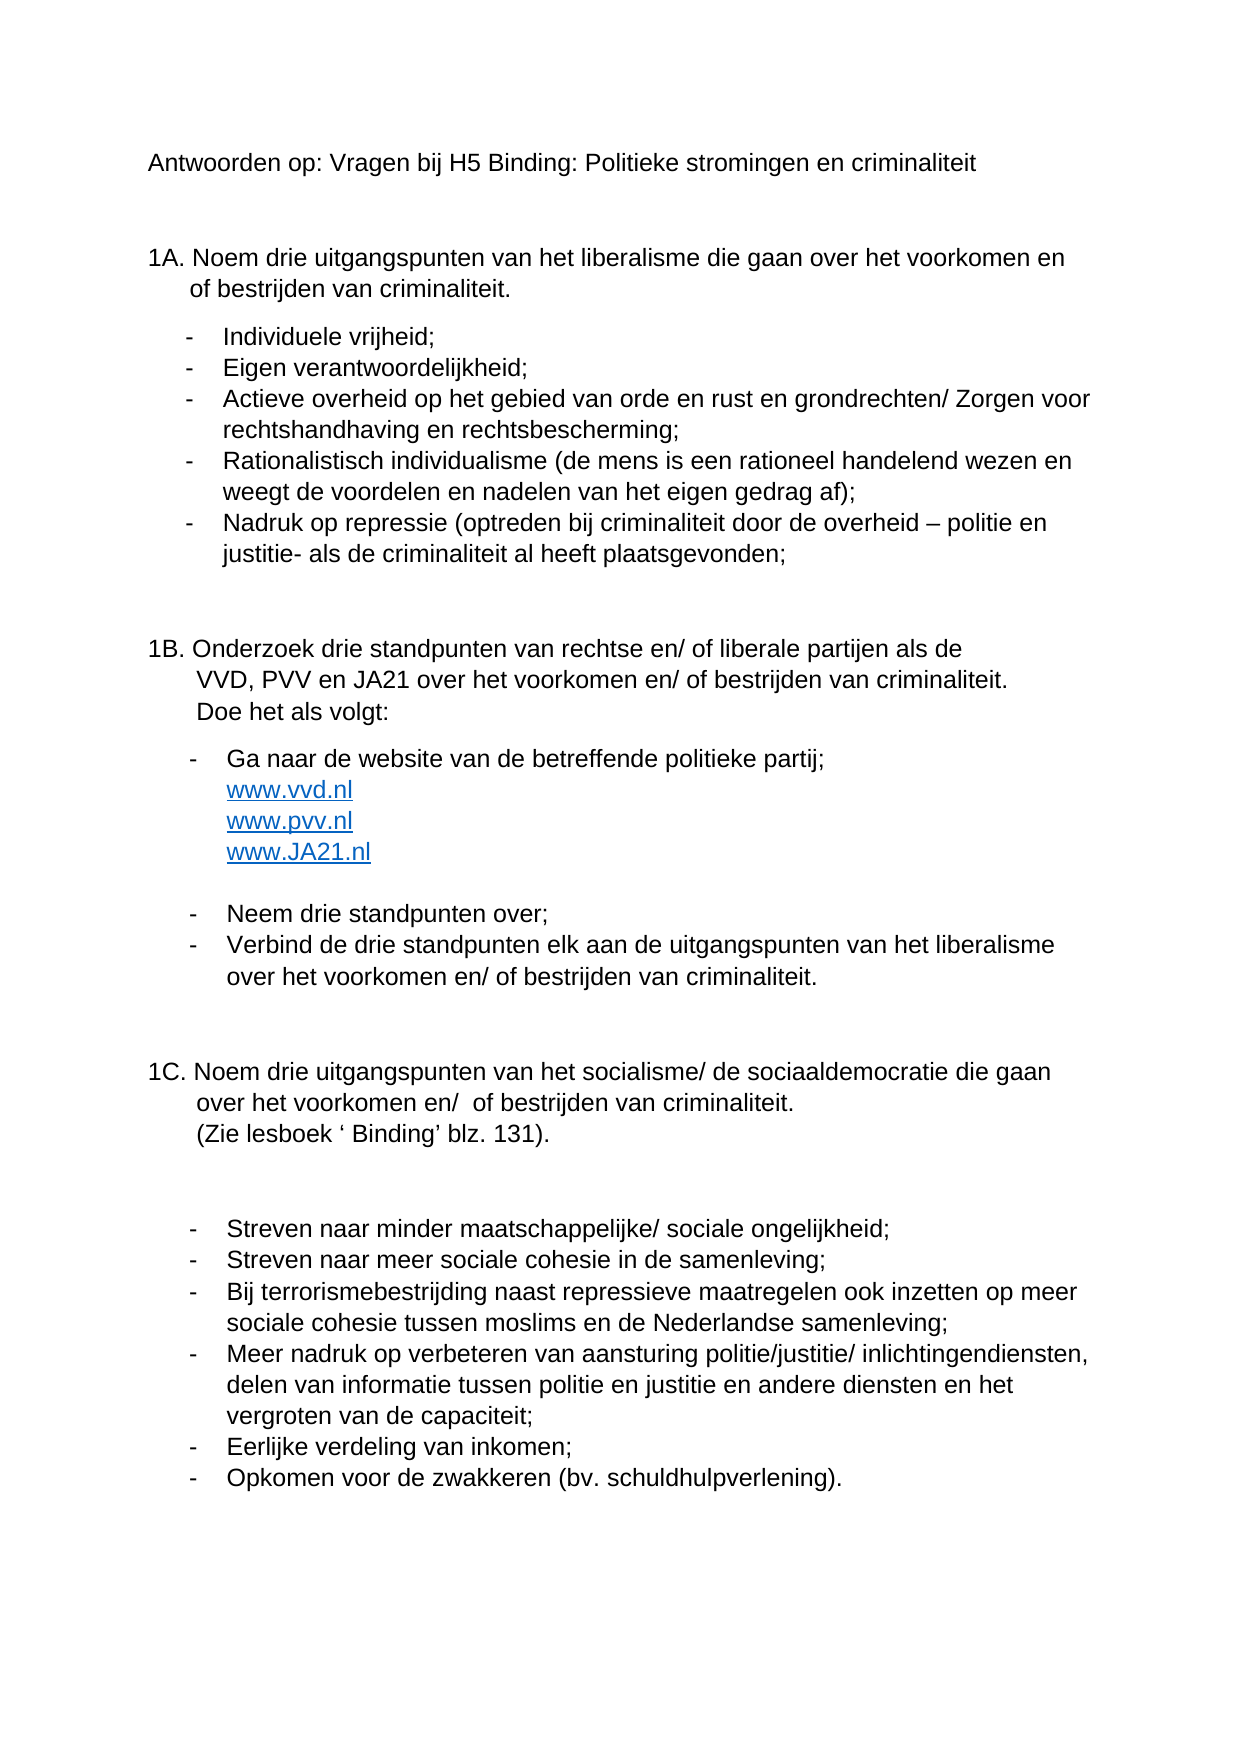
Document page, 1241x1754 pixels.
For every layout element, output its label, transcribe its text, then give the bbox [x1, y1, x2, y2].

list Bij terrorismebestrijding naast repressieve maatregelen ook inzetten op meer sociale cohesie tussen moslims en de Nederlandse samenleving; [189, 1277, 1093, 1336]
list Neem drie standpunten over; [189, 899, 1093, 928]
list www.JA21.nl [226, 837, 1093, 866]
list Meer nadruk op verbeteren van aansturing politie/justitie/ inlichtingendiensten, delen van informatie tussen politie en justitie en andere diensten en het vergroten van de capaciteit; [189, 1339, 1093, 1429]
list Nadruk op repressie (optreden bij criminaliteit door de overheid – politie en justitie- als de criminaliteit al heeft plaatsgevonden; [185, 508, 1093, 568]
list www.vvd.nl [226, 775, 1093, 804]
list Eerlijke verdeling van inkomen; [189, 1432, 1093, 1461]
list www.pvv.nl [226, 806, 1093, 835]
list Opkomen voor de zwakkeren (bv. schuldhulpverlening). [189, 1463, 1093, 1492]
text 1B. Onderzoek drie standpunten van rechtse en/ of liberale partijen als de VVD, PVV en JA21 over het voorkomen en/ of bestrijden van criminaliteit. Doe het als volgt: [148, 634, 1093, 725]
text Antwoorden op: Vragen bij H5 Binding: Politieke stromingen en criminaliteit [148, 148, 1093, 176]
text 1A. Noem drie uitgangspunten van het liberalisme die gaan over het voorkomen en of bestrijden van criminaliteit. [148, 243, 1093, 303]
list Rationalistisch individualisme (de mens is een rationeel handelend wezen en weegt de voordelen en nadelen van het eigen gedrag af); [185, 446, 1093, 506]
list Streven naar minder maatschappelijke/ sociale ongelijkheid; [189, 1214, 1093, 1243]
list Actieve overheid op het gebied van orde en rust en grondrechten/ Zorgen voor rechtshandhaving en rechtsbescherming; [185, 384, 1093, 444]
list Eigen verantwoordelijkheid; [185, 353, 1093, 382]
text 1C. Noem drie uitgangspunten van het socialisme/ de sociaaldemocratie die gaan over het voorkomen en/ of bestrijden van criminaliteit. (Zie lesboek ‘ Binding’ blz. 131). [148, 1057, 1093, 1148]
list Ga naar de website van de betreffende politieke partij; [189, 744, 1093, 773]
list Streven naar meer sociale cohesie in de samenleving; [189, 1246, 1093, 1274]
list Individuele vrijheid; [185, 322, 1093, 351]
list Verbind de drie standpunten elk aan de uitgangspunten van het liberalisme over het voorkomen en/ of bestrijden van criminaliteit. [189, 931, 1093, 990]
